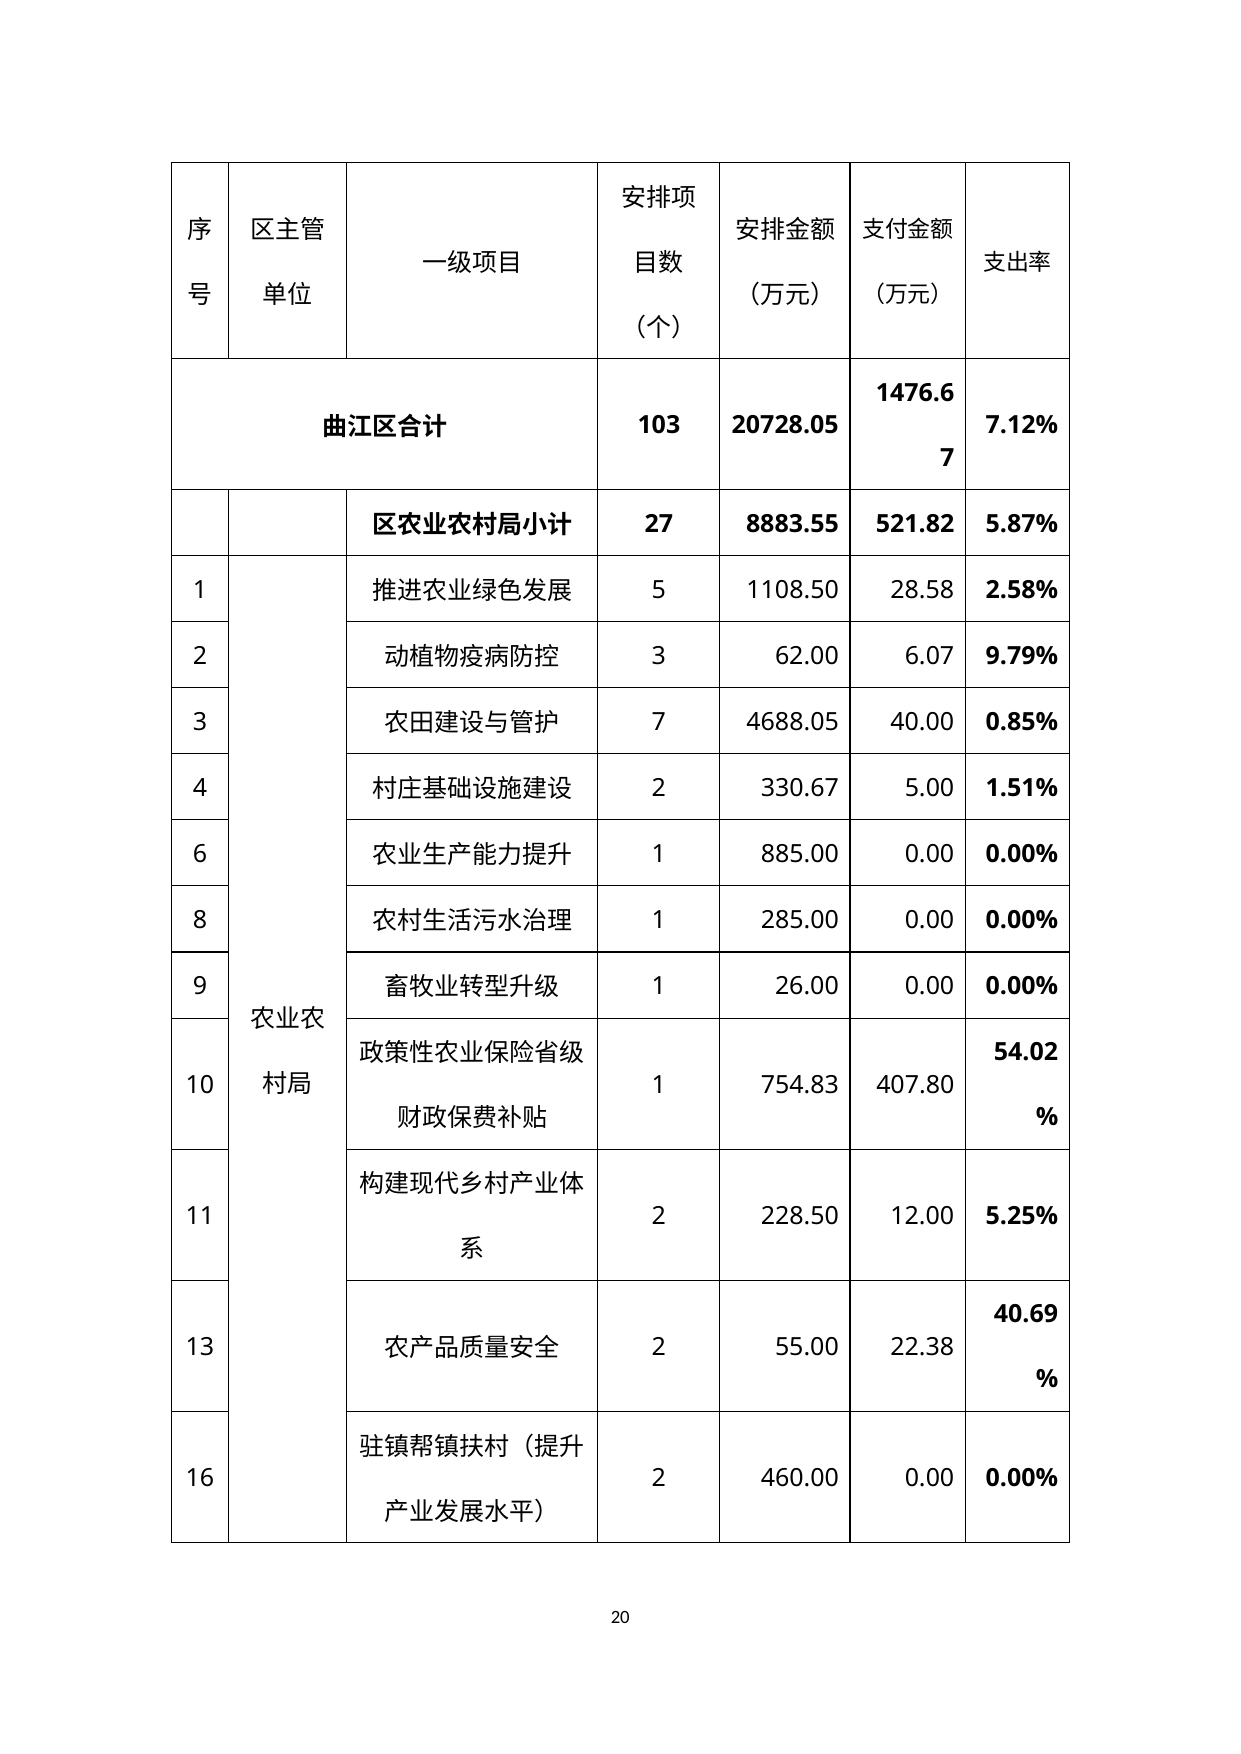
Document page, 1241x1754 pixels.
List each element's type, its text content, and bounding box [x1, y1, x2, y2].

table_cell 农村生活污水治理 [347, 886, 597, 951]
table_cell 0.00 [851, 953, 965, 1017]
table_cell 动植物疫病防控 [347, 622, 597, 687]
table_cell 1108.50 [720, 556, 849, 621]
table_cell 228.50 [720, 1150, 849, 1279]
table_cell 6 [172, 820, 228, 885]
table_cell 0.00% [966, 953, 1069, 1017]
table_cell 460.00 [720, 1412, 849, 1542]
table_header 一级项目 [347, 163, 597, 358]
table_cell 9.79% [966, 622, 1069, 687]
table_cell 1 [598, 953, 719, 1017]
table_cell 27 [598, 490, 719, 555]
table_cell 330.67 [720, 754, 849, 819]
table_cell 4 [172, 754, 228, 819]
table_cell 1 [598, 820, 719, 885]
table_header 序号 [172, 163, 228, 358]
table_cell 285.00 [720, 886, 849, 951]
table_header 支付金额（万元） [851, 163, 965, 358]
table_header 支出率 [966, 163, 1069, 358]
table_cell 12.00 [851, 1150, 965, 1279]
table_cell 26.00 [720, 953, 849, 1017]
table_cell 6.07 [851, 622, 965, 687]
table_header 安排金额（万元） [720, 163, 849, 358]
table_cell 构建现代乡村产业体系 [347, 1150, 597, 1279]
table_header 区主管单位 [229, 163, 346, 358]
table_cell 40.69% [966, 1281, 1069, 1411]
table_cell 1476.67 [851, 359, 965, 489]
table_cell 2 [598, 1281, 719, 1411]
table_cell 0.00 [851, 1412, 965, 1542]
table_cell 2.58% [966, 556, 1069, 621]
table_cell 521.82 [851, 490, 965, 555]
table_cell 农田建设与管护 [347, 688, 597, 753]
table_cell 7.12% [966, 359, 1069, 489]
table_cell 22.38 [851, 1281, 965, 1411]
table_cell 1 [172, 556, 228, 621]
table_cell 8 [172, 886, 228, 951]
table_cell 2 [598, 1150, 719, 1279]
table_cell [172, 490, 228, 555]
table_cell 754.83 [720, 1019, 849, 1148]
table_cell 54.02% [966, 1019, 1069, 1148]
table_cell 驻镇帮镇扶村（提升产业发展水平） [347, 1412, 597, 1542]
table_cell 9 [172, 953, 228, 1017]
table_cell 8883.55 [720, 490, 849, 555]
table_cell 4688.05 [720, 688, 849, 753]
table_cell 政策性农业保险省级财政保费补贴 [347, 1019, 597, 1148]
table_cell 7 [598, 688, 719, 753]
table_cell 0.00% [966, 1412, 1069, 1542]
table_cell 1 [598, 1019, 719, 1148]
table_cell 0.00 [851, 886, 965, 951]
table_header 安排项目数（个） [598, 163, 719, 358]
table_cell 0.85% [966, 688, 1069, 753]
table_cell 5.00 [851, 754, 965, 819]
table_cell 2 [172, 622, 228, 687]
table_cell 62.00 [720, 622, 849, 687]
table_cell 20728.05 [720, 359, 849, 489]
table_cell 3 [598, 622, 719, 687]
table_cell 2 [598, 1412, 719, 1542]
table_cell 农业农村局 [229, 556, 346, 1542]
table_cell 103 [598, 359, 719, 489]
table_cell 0.00 [851, 820, 965, 885]
table_cell 农产品质量安全 [347, 1281, 597, 1411]
table_cell 1.51% [966, 754, 1069, 819]
table_cell 55.00 [720, 1281, 849, 1411]
table_cell 0.00% [966, 820, 1069, 885]
table_cell 885.00 [720, 820, 849, 885]
table_cell 村庄基础设施建设 [347, 754, 597, 819]
table_cell 曲江区合计 [172, 359, 597, 489]
table_cell 0.00% [966, 886, 1069, 951]
table_cell 5.87% [966, 490, 1069, 555]
table_cell 5.25% [966, 1150, 1069, 1279]
table_cell 407.80 [851, 1019, 965, 1148]
table_cell 16 [172, 1412, 228, 1542]
table_cell 11 [172, 1150, 228, 1279]
table_cell 13 [172, 1281, 228, 1411]
table_cell 1 [598, 886, 719, 951]
table_cell 推进农业绿色发展 [347, 556, 597, 621]
table_cell 2 [598, 754, 719, 819]
table_cell 5 [598, 556, 719, 621]
table_cell [229, 490, 346, 555]
table_cell 农业生产能力提升 [347, 820, 597, 885]
table_cell 3 [172, 688, 228, 753]
table_cell 区农业农村局小计 [347, 490, 597, 555]
table_cell 28.58 [851, 556, 965, 621]
table_cell 畜牧业转型升级 [347, 953, 597, 1017]
table_cell 40.00 [851, 688, 965, 753]
table_cell 10 [172, 1019, 228, 1148]
